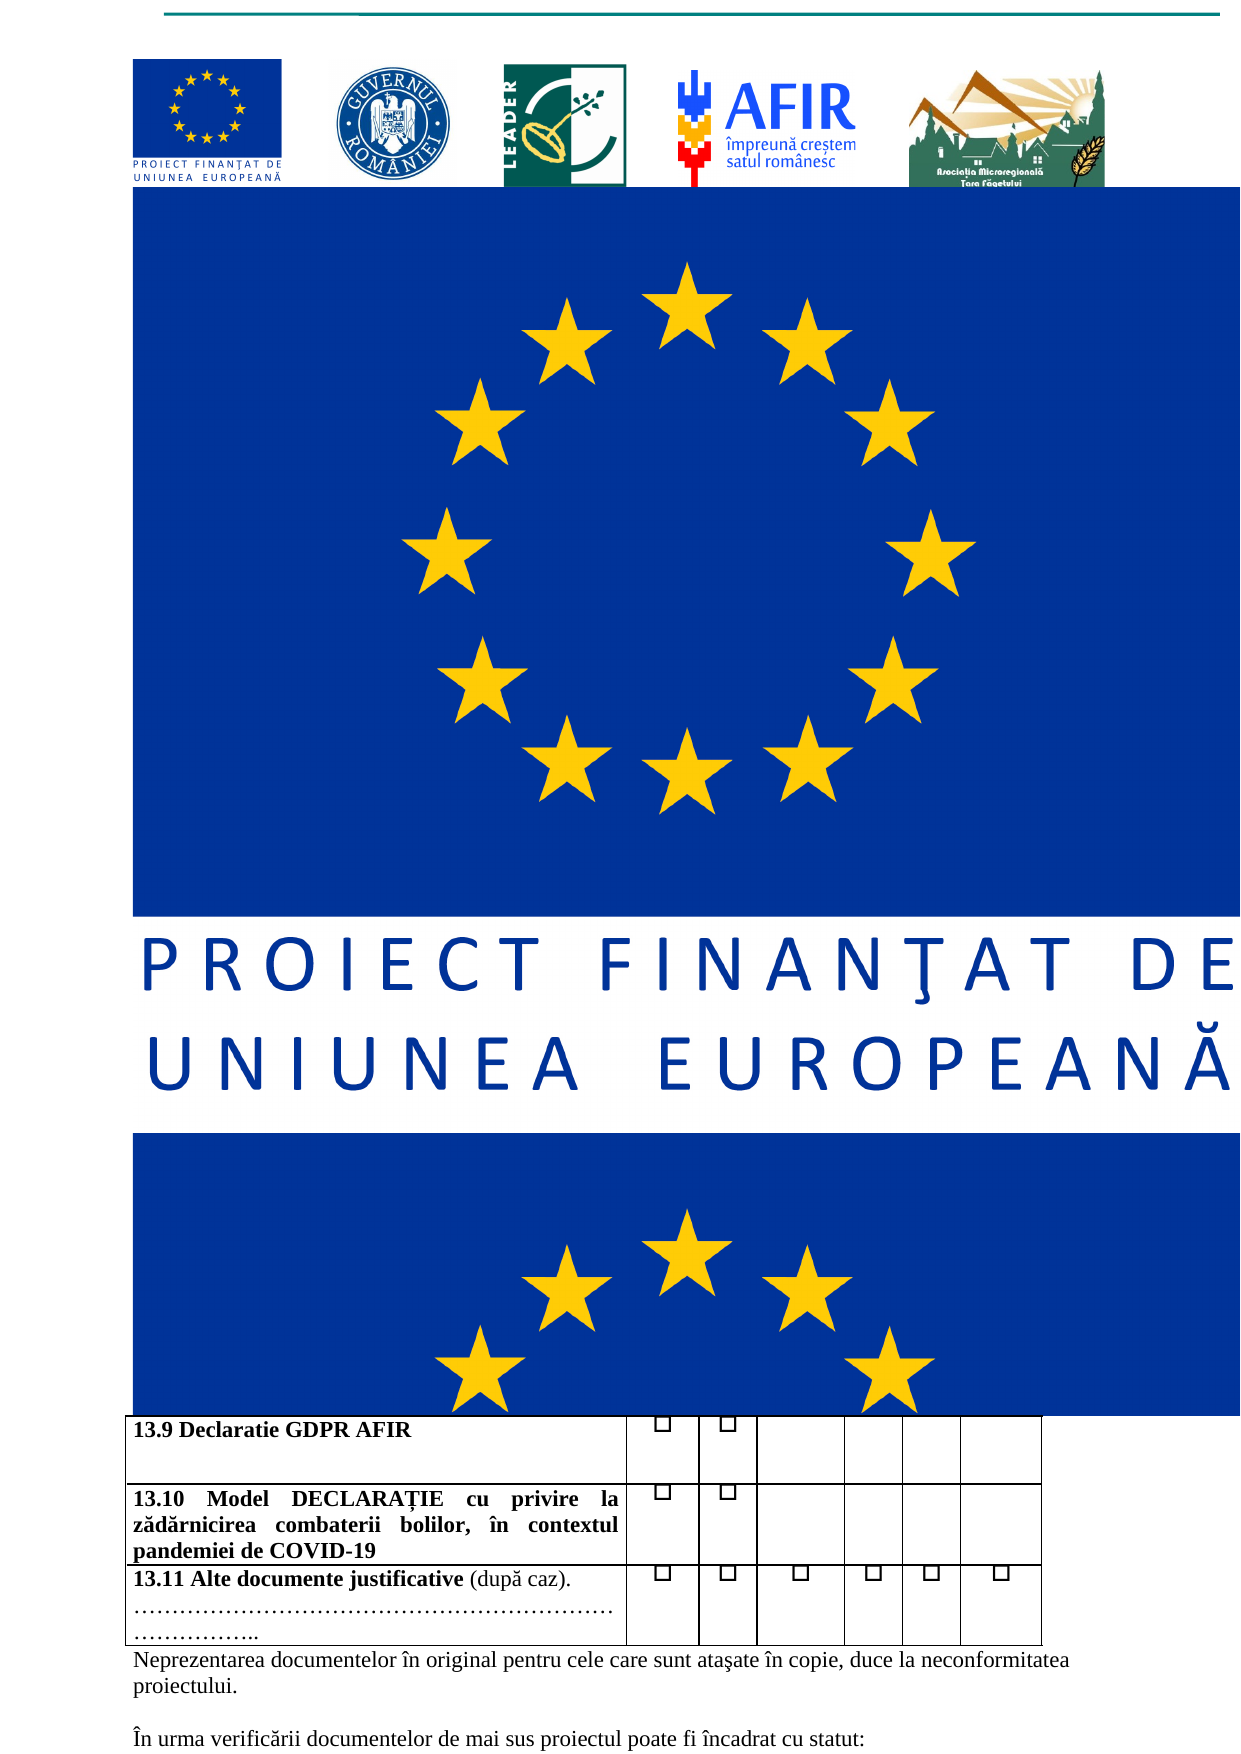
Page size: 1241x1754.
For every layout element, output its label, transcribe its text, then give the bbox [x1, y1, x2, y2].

table_cell [758, 1417, 844, 1483]
table_cell 13.10 Model DECLARAȚIE cu privire la zădărnicirea combaterii bolilor, în contextul pandemiei de COVID-19 [126, 1484, 626, 1564]
table_cell [961, 1485, 1041, 1564]
picture [132, 59, 1241, 1416]
table_cell 13.11 Alte documente justificative (după caz). …………………………………………………………………….. [126, 1565, 626, 1644]
table_cell [961, 1566, 1041, 1644]
table_cell [758, 1566, 844, 1644]
table_cell [845, 1485, 902, 1564]
text Neprezentarea documentelor în original pentru cele care sunt ataşate în copie, duce la neconformitatea proiectului. [133, 1646, 1107, 1699]
table_cell [758, 1485, 844, 1564]
table_cell [845, 1566, 902, 1644]
table_cell [627, 1485, 698, 1564]
table_cell 13.9 Declaratie GDPR AFIR [126, 1417, 626, 1483]
picture [907, 70, 1105, 186]
text În urma verificării documentelor de mai sus proiectul poate fi încadrat cu statut: [133, 1725, 1107, 1752]
table_cell [903, 1566, 960, 1644]
table_cell [700, 1417, 756, 1483]
table_cell [627, 1417, 698, 1483]
table_cell [627, 1566, 698, 1644]
table_cell [903, 1485, 960, 1564]
table_cell [700, 1485, 756, 1564]
table_cell [700, 1566, 756, 1644]
table_cell [903, 1417, 960, 1483]
table_cell [845, 1417, 902, 1483]
table_cell [961, 1417, 1041, 1483]
